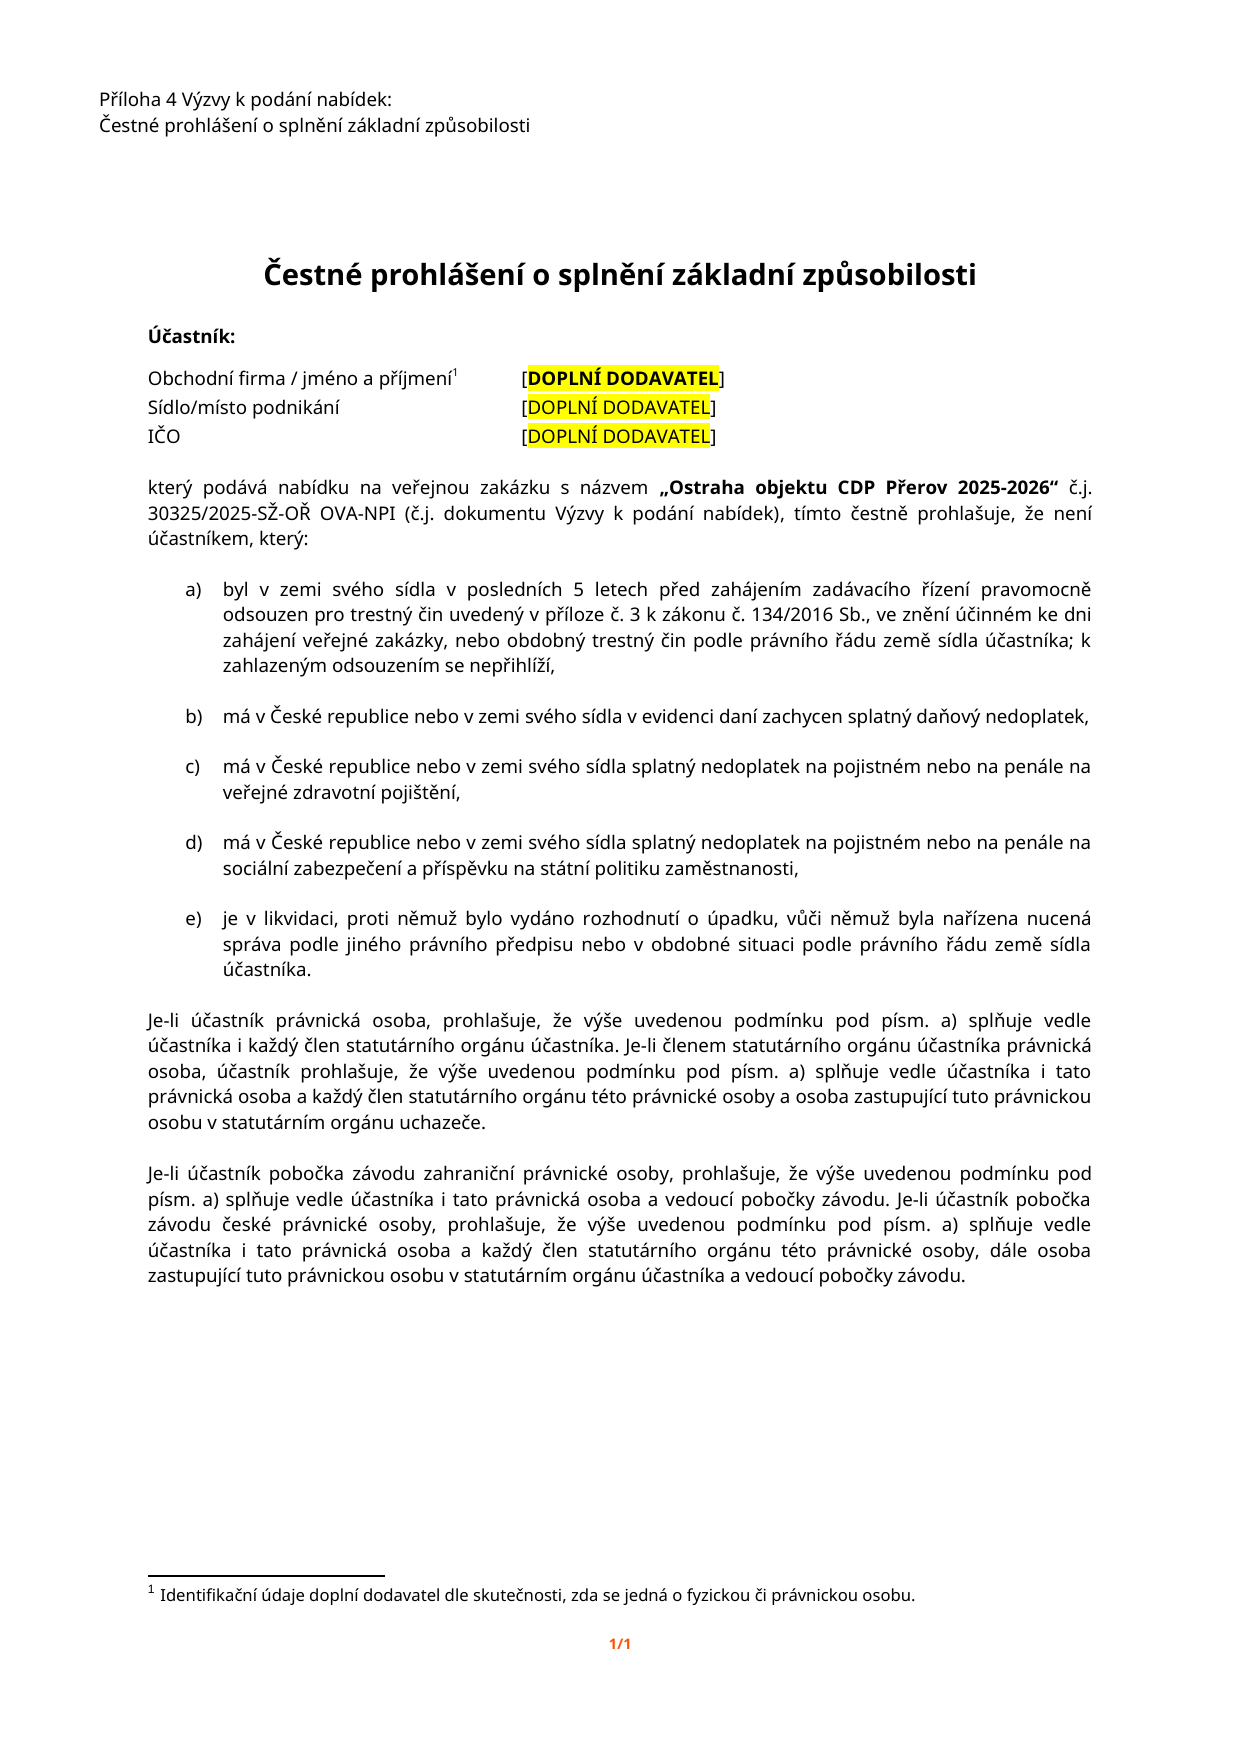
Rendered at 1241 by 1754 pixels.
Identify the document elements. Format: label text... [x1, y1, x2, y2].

text Je-li účastník právnická osoba, prohlašuje, že výše uvedenou podmínku pod písm. a) splňuje vedle účastníka i každý člen statutárního orgánu účastníka. Je-li členem statutárního orgánu účastníka právnická osoba, účastník prohlašuje, že výše uvedenou podmínku pod písm. a) splňuje vedle účastníka i tato právnická osoba a každý člen statutárního orgánu této právnické osoby a osoba zastupující tuto právnickou osobu v statutárním orgánu uchazeče. [148, 1007, 1093, 1135]
text Sídlo/místo podnikání [148, 391, 1093, 420]
text Obchodní firma / jméno a příjmení [148, 362, 1093, 391]
text Účastník: [148, 318, 1093, 349]
text Je-li účastník pobočka závodu zahraniční právnické osoby, prohlašuje, že výše uvedenou podmínku pod písm. a) splňuje vedle účastníka i tato právnická osoba a vedoucí pobočky závodu. Je-li účastník pobočka závodu české právnické osoby, prohlašuje, že výše uvedenou podmínku pod písm. a) splňuje vedle účastníka i tato právnická osoba a každý člen statutárního orgánu této právnické osoby, dále osoba zastupující tuto právnickou osobu v statutárním orgánu účastníka a vedoucí pobočky závodu. [148, 1160, 1093, 1288]
text který podává nabídku na veřejnou zakázku s názvem „Ostraha objektu CDP Přerov 2025-2026“ č.j. 30325/2025-SŽ-OŘ OVA-NPI (č.j. dokumentu Výzvy k podání nabídek), tímto čestně prohlašuje, že není účastníkem, který: [148, 474, 1093, 551]
list má v České republice nebo v zemi svého sídla splatný nedoplatek na pojistném nebo na penále na sociální zabezpečení a příspěvku na státní politiku zaměstnanosti, [185, 829, 1093, 881]
list byl v zemi svého sídla v posledních 5 letech před zahájením zadávacího řízení pravomocně odsouzen pro trestný čin uvedený v příloze č. 3 k zákonu č. 134/2016 Sb., ve znění účinném ke dni zahájení veřejné zakázky, nebo obdobný trestný čin podle právního řádu země sídla účastníka; k zahlazeným odsouzením se nepřihlíží, [185, 576, 1093, 678]
list je v likvidaci, proti němuž bylo vydáno rozhodnutí o úpadku, vůči němuž byla nařízena nucená správa podle jiného právního předpisu nebo v obdobné situaci podle právního řádu země sídla účastníka. [185, 906, 1093, 982]
list má v České republice nebo v zemi svého sídla v evidenci daní zachycen splatný daňový nedoplatek, [185, 703, 1093, 728]
text IČO [148, 420, 1093, 449]
list má v České republice nebo v zemi svého sídla splatný nedoplatek na pojistném nebo na penále na veřejné zdravotní pojištění, [185, 753, 1093, 804]
title Čestné prohlášení o splnění základní způsobilosti [148, 254, 1093, 293]
